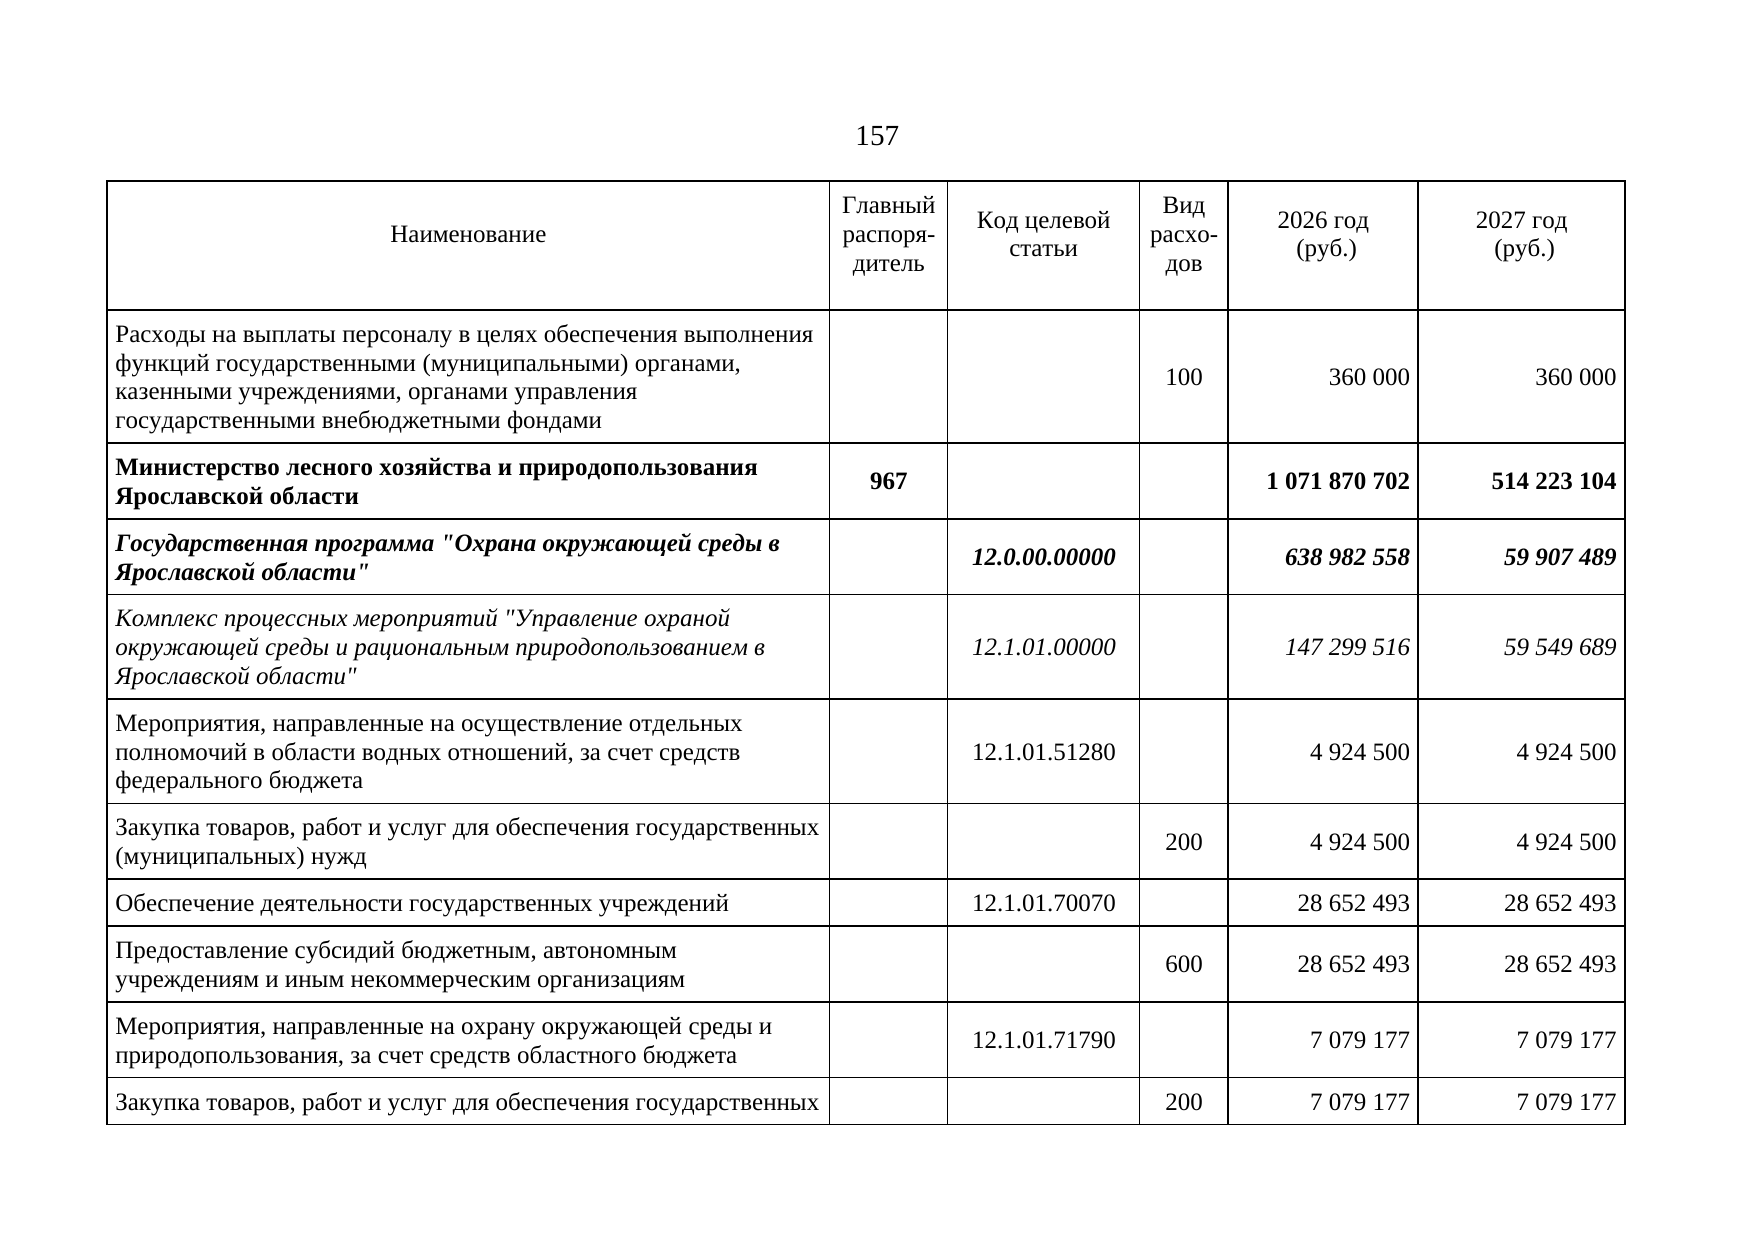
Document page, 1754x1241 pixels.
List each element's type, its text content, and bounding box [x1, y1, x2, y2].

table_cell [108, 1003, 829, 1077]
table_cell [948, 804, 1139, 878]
table_header Наименование [108, 182, 829, 309]
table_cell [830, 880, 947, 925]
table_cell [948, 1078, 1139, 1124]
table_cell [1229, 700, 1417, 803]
table_header Код целевой статьи [948, 182, 1139, 309]
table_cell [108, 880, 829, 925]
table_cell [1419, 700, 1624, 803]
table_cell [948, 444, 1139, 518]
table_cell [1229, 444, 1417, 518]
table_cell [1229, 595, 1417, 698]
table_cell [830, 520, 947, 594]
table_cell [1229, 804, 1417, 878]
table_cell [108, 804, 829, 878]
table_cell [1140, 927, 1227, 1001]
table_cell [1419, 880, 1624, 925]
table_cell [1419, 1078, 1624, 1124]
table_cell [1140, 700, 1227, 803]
table_header 2026 год (руб.) [1229, 182, 1417, 309]
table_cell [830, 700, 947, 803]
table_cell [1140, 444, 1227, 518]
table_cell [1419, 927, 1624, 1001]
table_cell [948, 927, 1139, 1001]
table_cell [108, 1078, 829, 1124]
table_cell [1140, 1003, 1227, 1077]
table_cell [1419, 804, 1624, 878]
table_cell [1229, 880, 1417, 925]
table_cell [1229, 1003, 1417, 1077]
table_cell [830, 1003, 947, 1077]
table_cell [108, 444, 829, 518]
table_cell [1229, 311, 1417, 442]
table_header 2027 год (руб.) [1419, 182, 1624, 309]
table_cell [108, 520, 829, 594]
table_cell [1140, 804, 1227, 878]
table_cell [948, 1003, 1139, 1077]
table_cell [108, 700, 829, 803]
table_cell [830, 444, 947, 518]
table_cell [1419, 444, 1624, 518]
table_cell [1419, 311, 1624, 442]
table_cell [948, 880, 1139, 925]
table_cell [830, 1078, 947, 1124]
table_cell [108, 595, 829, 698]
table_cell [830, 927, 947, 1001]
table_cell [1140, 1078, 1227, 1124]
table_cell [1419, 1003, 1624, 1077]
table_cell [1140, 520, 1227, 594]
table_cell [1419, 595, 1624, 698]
table_header Главный распоря-дитель [830, 182, 947, 309]
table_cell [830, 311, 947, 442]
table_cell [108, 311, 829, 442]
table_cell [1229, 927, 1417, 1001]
table_header Вид расхо-дов [1140, 182, 1227, 309]
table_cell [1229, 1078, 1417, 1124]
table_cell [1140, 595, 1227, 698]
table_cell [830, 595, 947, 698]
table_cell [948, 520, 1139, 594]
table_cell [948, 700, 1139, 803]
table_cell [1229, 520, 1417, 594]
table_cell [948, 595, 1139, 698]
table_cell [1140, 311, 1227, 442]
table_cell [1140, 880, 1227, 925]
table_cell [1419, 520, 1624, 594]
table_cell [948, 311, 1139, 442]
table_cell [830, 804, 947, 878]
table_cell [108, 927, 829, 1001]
